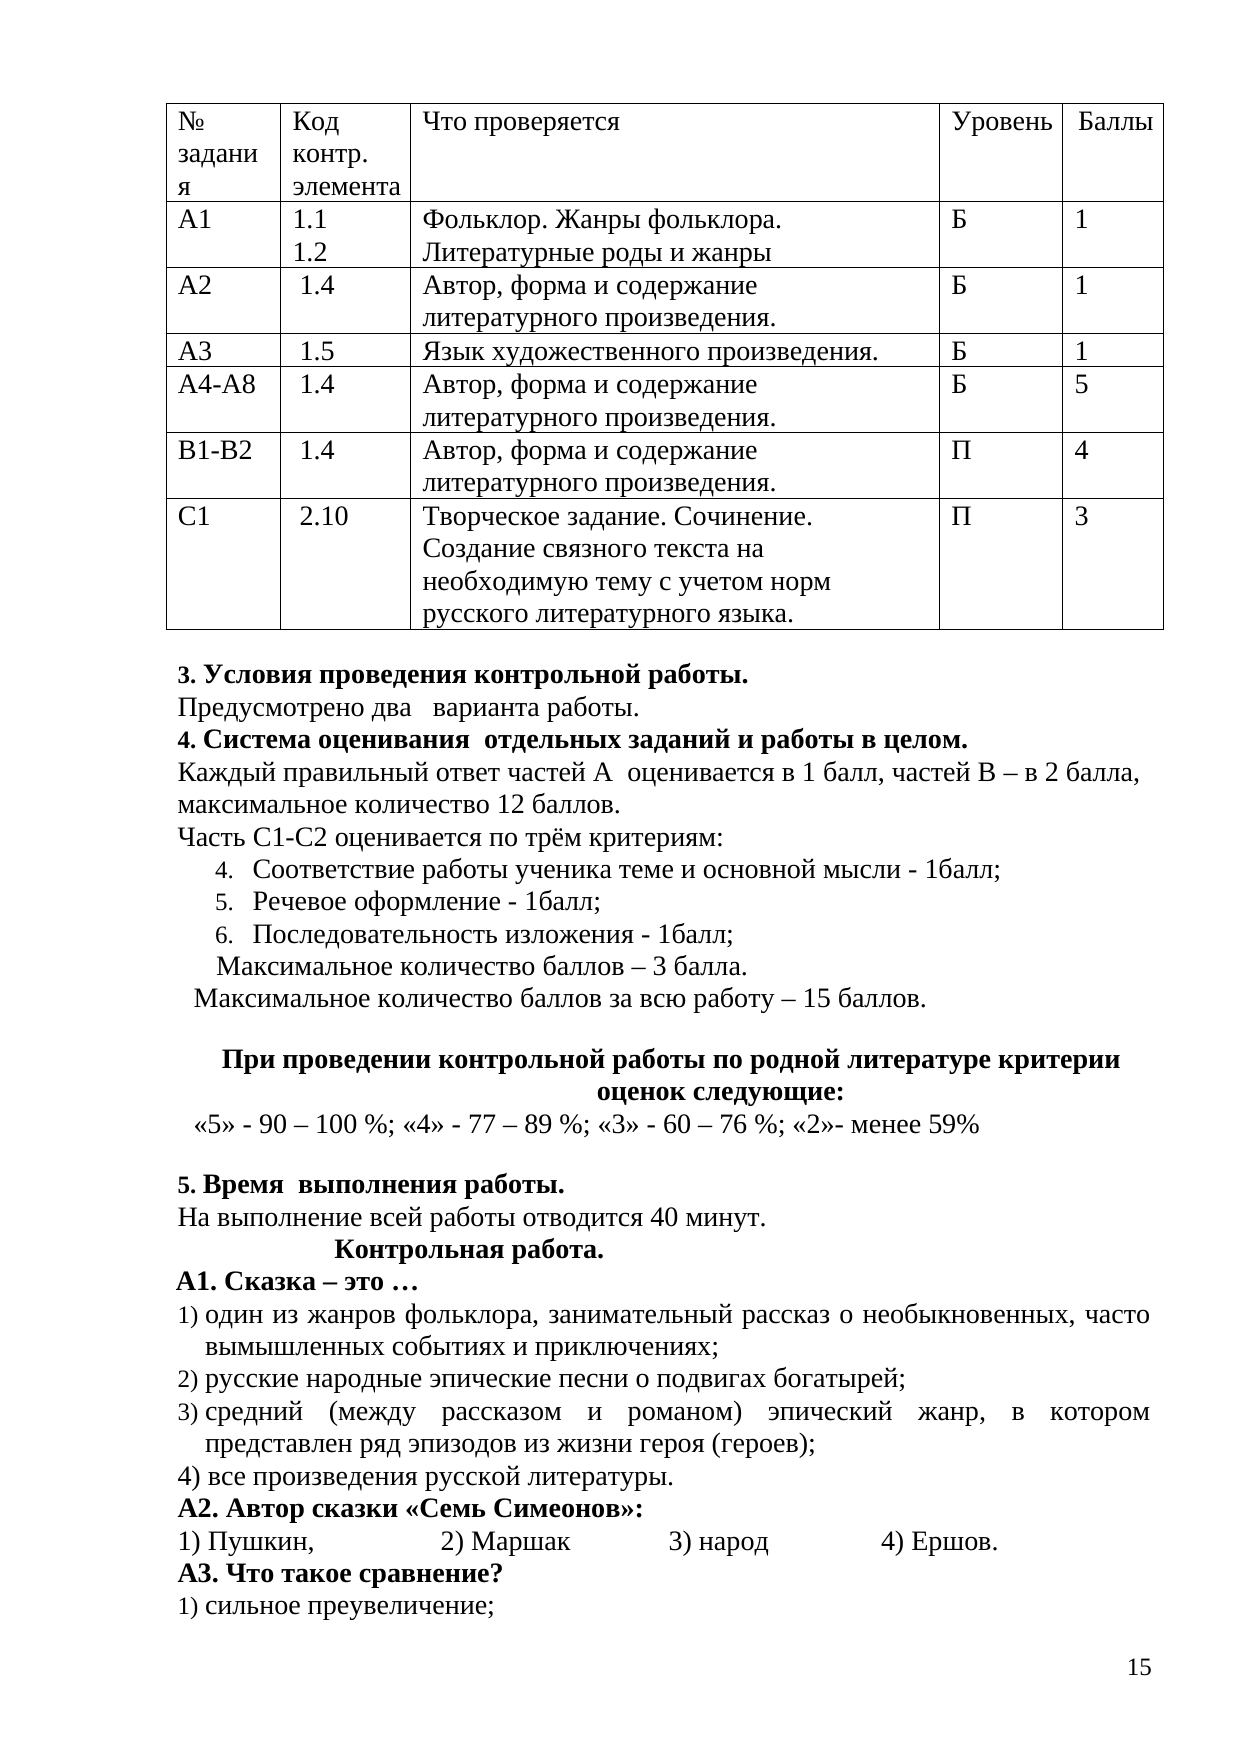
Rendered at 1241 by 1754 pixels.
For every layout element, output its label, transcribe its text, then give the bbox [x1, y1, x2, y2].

table_cell Автор, форма и содержание литературного произведения. [411, 433, 939, 498]
text 1) Пушкин, 2) Маршак 3) народ 4) Ершов. [177, 1523, 1152, 1556]
list Время выполнения работы. [177, 1167, 1152, 1199]
table_header № задания [167, 104, 280, 201]
table_cell Автор, форма и содержание литературного произведения. [411, 367, 939, 432]
table_cell 1.4 [281, 268, 410, 333]
table_cell Б [940, 268, 1062, 333]
table_cell Б [940, 367, 1062, 432]
list Система оценивания отдельных заданий и работы в целом. [177, 722, 1152, 755]
table_header Уровень [940, 104, 1062, 201]
list Условия проведения контрольной работы. [177, 658, 1152, 690]
table_cell Язык художественного произведения. [411, 334, 939, 366]
table_cell Б [940, 202, 1062, 267]
table_cell 1 [1063, 334, 1163, 366]
table_cell 4 [1063, 433, 1163, 498]
text Предусмотрено два варианта работы. [177, 690, 1152, 722]
text При проведении контрольной работы по родной литературе критерии оценок следующие: [222, 1042, 1152, 1107]
text А2. Автор сказки «Семь Симеонов»: [177, 1491, 1152, 1523]
table_cell 5 [1063, 367, 1163, 432]
table_cell А3 [167, 334, 280, 366]
table_cell А1 [167, 202, 280, 267]
table_cell 1.5 [281, 334, 410, 366]
table_header Код контр. элемента [281, 104, 410, 201]
text А1. Сказка – это … [176, 1264, 763, 1297]
text «5» - 90 – 100 %; «4» - 77 – 89 %; «3» - 60 – 76 %; «2»- менее 59% [193, 1107, 1152, 1139]
table_cell А2 [167, 268, 280, 333]
text 4) все произведения русской литературы. [177, 1459, 1152, 1491]
text Часть С1-С2 оценивается по трём критериям: [177, 819, 1152, 852]
list Последовательность изложения - 1балл; [215, 917, 1152, 949]
text Контрольная работа. [176, 1232, 763, 1264]
table_cell В1-В2 [167, 433, 280, 498]
list один из жанров фольклора, занимательный рассказ о необыкновенных, часто вымышленных событиях и приключениях; [177, 1297, 1152, 1362]
table_cell Творческое задание. Сочинение. Создание связного текста на необходимую тему с учетом норм русского литературного языка. [411, 499, 939, 628]
table_cell 1.1 1.2 [281, 202, 410, 267]
text А3. Что такое сравнение? [177, 1556, 1152, 1588]
table_cell 1 [1063, 202, 1163, 267]
table_header Баллы [1063, 104, 1163, 201]
list Речевое оформление - 1балл; [215, 884, 1152, 917]
list Соответствие работы ученика теме и основной мысли - 1балл; [215, 852, 1152, 884]
table_cell П [940, 499, 1062, 628]
text Каждый правильный ответ частей А оценивается в 1 балл, частей В – в 2 балла, максимальное количество 12 баллов. [177, 755, 1152, 819]
table_cell Фольклор. Жанры фольклора. Литературные роды и жанры [411, 202, 939, 267]
table_cell 1.4 [281, 433, 410, 498]
table_cell 1.4 [281, 367, 410, 432]
table_cell 2.10 [281, 499, 410, 628]
table_cell П [940, 433, 1062, 498]
table_cell С1 [167, 499, 280, 628]
table_cell Автор, форма и содержание литературного произведения. [411, 268, 939, 333]
table_cell А4-А8 [167, 367, 280, 432]
list русские народные эпические песни о подвигах богатырей; [177, 1362, 1152, 1394]
text Максимальное количество баллов за всю работу – 15 баллов. [193, 982, 1152, 1014]
text На выполнение всей работы отводится 40 минут. [177, 1199, 1152, 1232]
table_cell 1 [1063, 268, 1163, 333]
table_cell Б [940, 334, 1062, 366]
text Максимальное количество баллов – 3 балла. [216, 949, 1152, 982]
list средний (между рассказом и романом) эпический жанр, в котором представлен ряд эпизодов из жизни героя (героев); [177, 1394, 1152, 1459]
table_header Что проверяется [411, 104, 939, 201]
list сильное преувеличение; [177, 1588, 1124, 1621]
table_cell 3 [1063, 499, 1163, 628]
